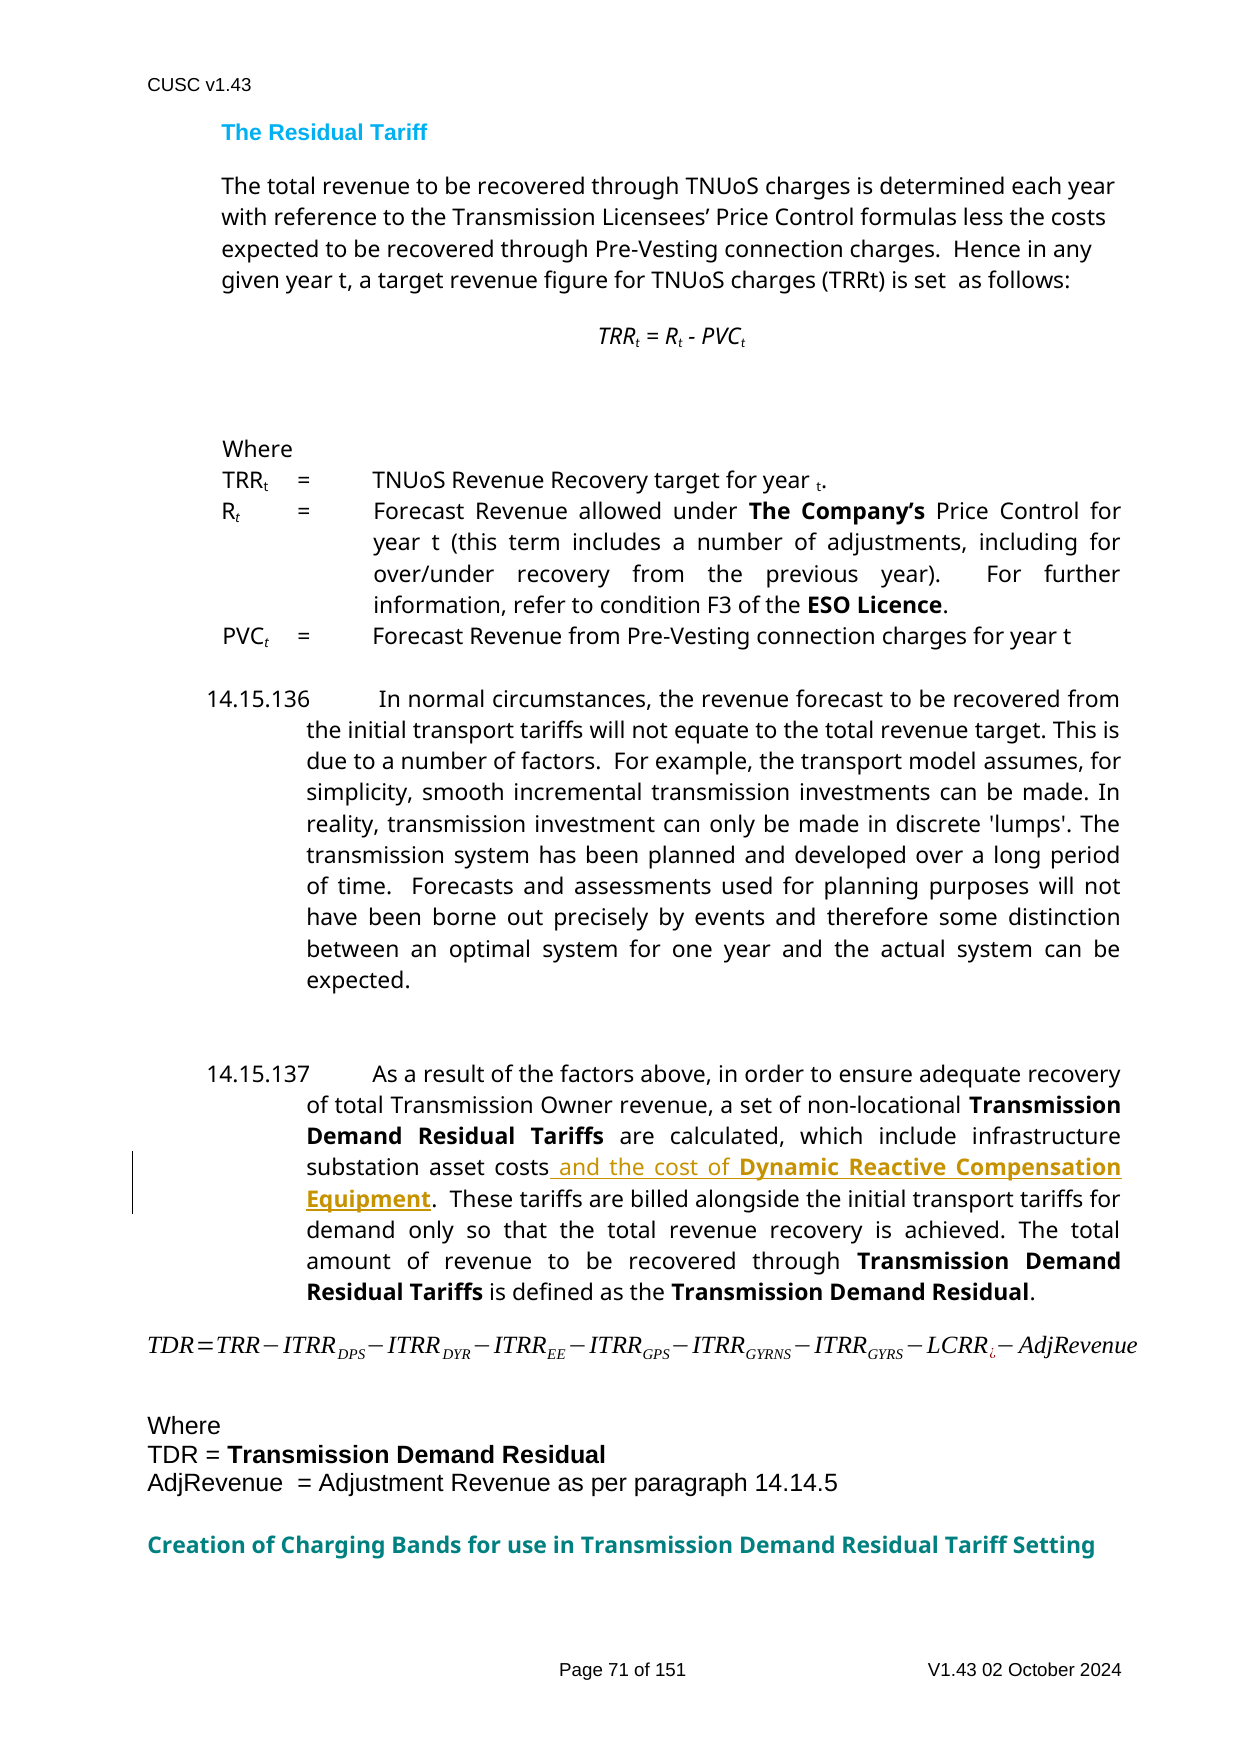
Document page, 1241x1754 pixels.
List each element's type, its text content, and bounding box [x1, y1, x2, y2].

text TDR = Transmission Demand Residual [147, 1439, 1121, 1468]
subtitle The Residual Tariff [221, 119, 1121, 145]
text Rt = Forecast Revenue allowed under The Company’s Price Control for year t (this term includes a number of adjustments, including for over/under recovery from the previous year). For further information, refer to condition F3 of the ESO Licence. [221, 495, 1121, 620]
list In normal circumstances, the revenue forecast to be recovered from the initial transport tariffs will not equate to the total revenue target. This is due to a number of factors. For example, the transport model assumes, for simplicity, smooth incremental transmission investments can be made. In reality, transmission investment can only be made in discrete 'lumps'. The transmission system has been planned and developed over a long period of time. Forecasts and assessments used for planning purposes will not have been borne out precisely by events and therefore some distinction between an optimal system for one year and the actual system can be expected. [206, 683, 1121, 995]
subtitle TRRt = Rt - PVCt [221, 320, 1121, 351]
subtitle Creation of Charging Bands for use in Transmission Demand Residual Tariff Setting [147, 1529, 1121, 1560]
text Where [147, 1411, 1121, 1439]
text TRRt = TNUoS Revenue Recovery target for year t. [147, 464, 1121, 495]
subtitle The total revenue to be recovered through TNUoS charges is determined each year with reference to the Transmission Licensees’ Price Control formulas less the costs expected to be recovered through Pre-Vesting connection charges. Hence in any given year t, a target revenue figure for TNUoS charges (TRRt) is set as follows: [221, 170, 1121, 295]
text PVCt = Forecast Revenue from Pre-Vesting connection charges for year t [222, 620, 1121, 651]
text AdjRevenue = Adjustment Revenue as per paragraph 14.14.5 [147, 1468, 1121, 1497]
text Where [147, 433, 1121, 464]
list As a result of the factors above, in order to ensure adequate recovery of total Transmission Owner revenue, a set of non-locational Transmission Demand Residual Tariffs are calculated, which include infrastructure substation asset costs. These tariffs are billed alongside the initial transport tariffs for demand only so that the total revenue recovery is achieved. The total amount of revenue to be recovered through Transmission Demand Residual Tariffs is defined as the Transmission Demand Residual. [206, 1058, 1121, 1308]
